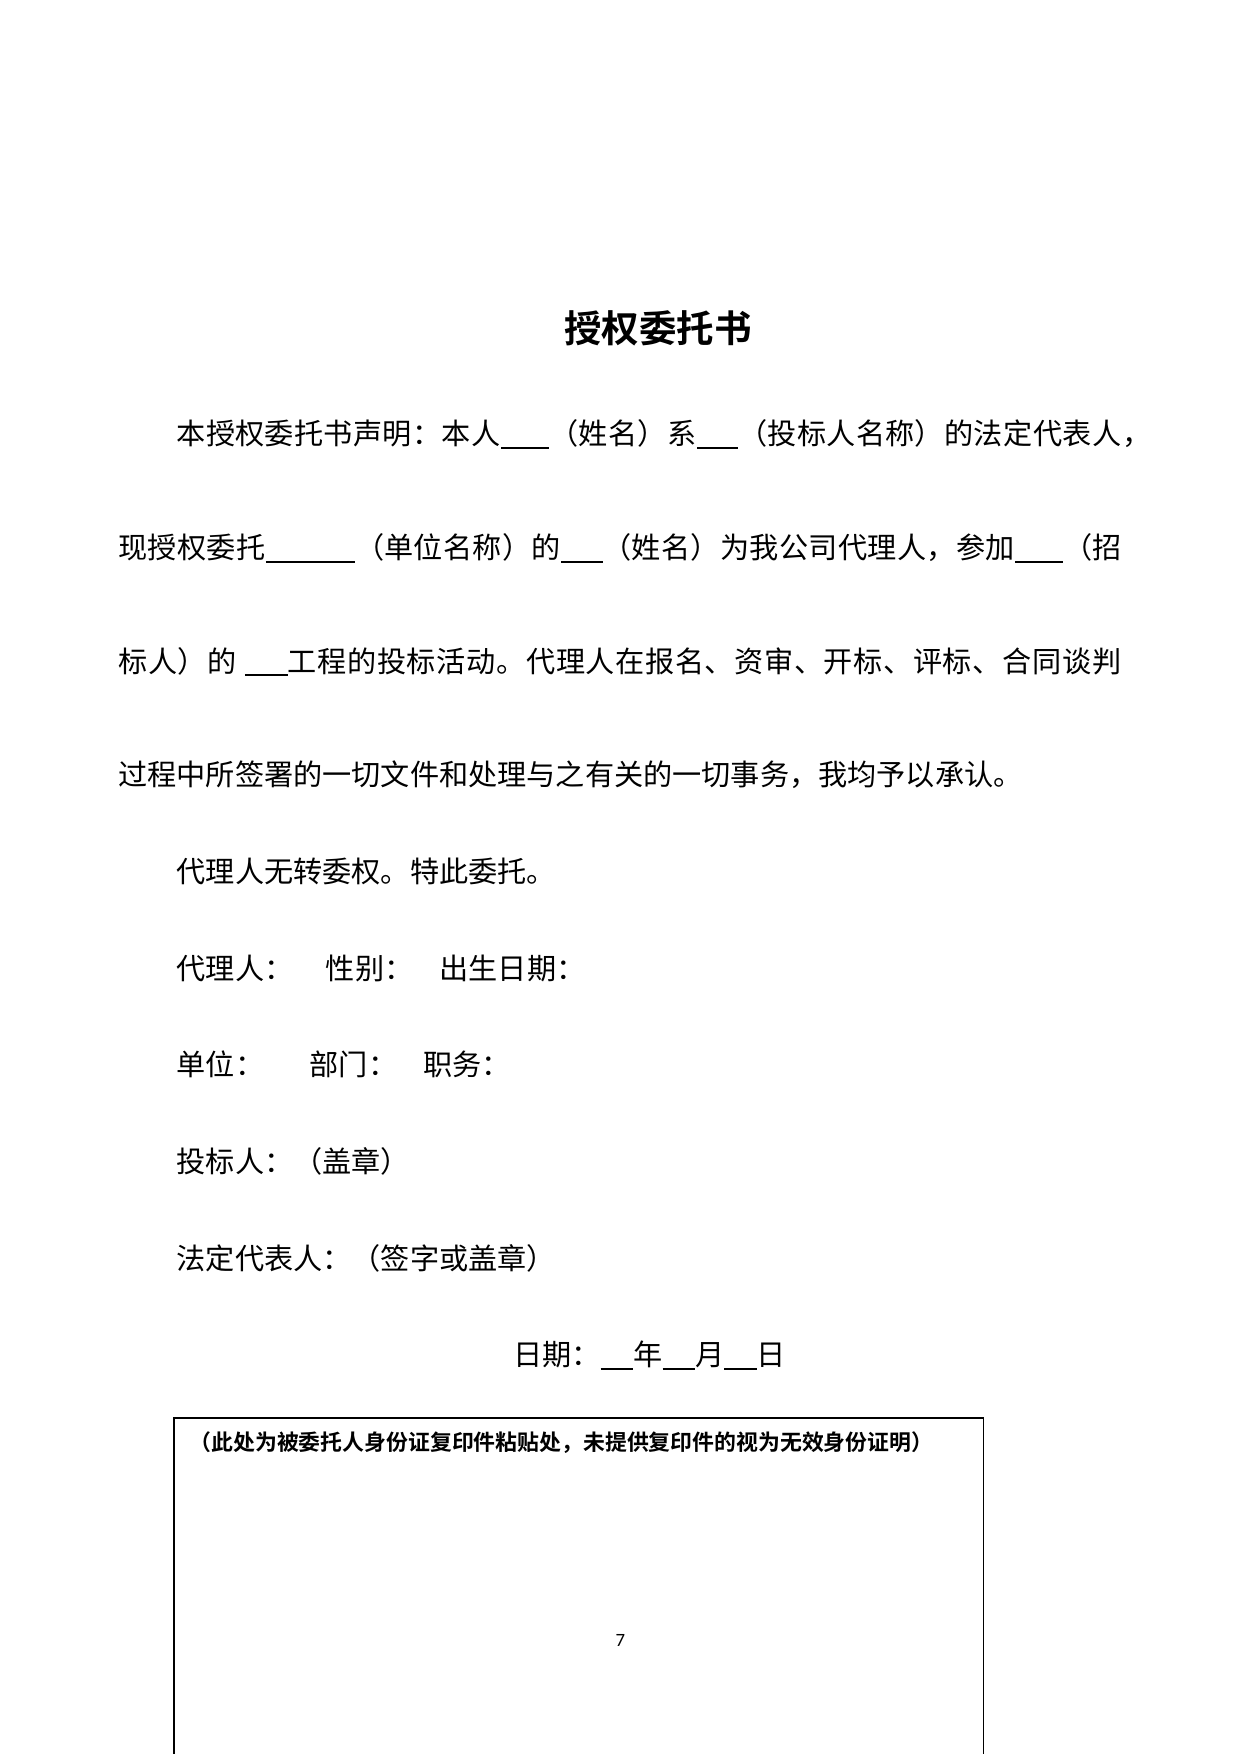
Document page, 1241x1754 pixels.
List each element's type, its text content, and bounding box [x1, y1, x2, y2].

text 代理人： 性别： 出生日期： [118, 934, 1122, 999]
text 代理人无转委权。特此委托。 [118, 837, 1122, 902]
text 日期： 年 月 日 [118, 1321, 1122, 1386]
text 投标人：（盖章） [118, 1127, 1122, 1192]
text 本授权委托书声明：本人 （姓名）系 （投标人名称）的法定代表人，现授权委托 （单位名称）的 （姓名）为我公司代理人，参加 （招标人）的 工程的投标活动。代理人在报名、资审、开标、评标、合同谈判过程中所签署的一切文件和处理与之有关的一切事务，我均予以承认。 [118, 399, 1122, 806]
text 授权委托书 [118, 294, 1122, 359]
text 单位： 部门： 职务： [118, 1031, 1122, 1096]
text 法定代表人：（签字或盖章） [118, 1224, 1122, 1289]
